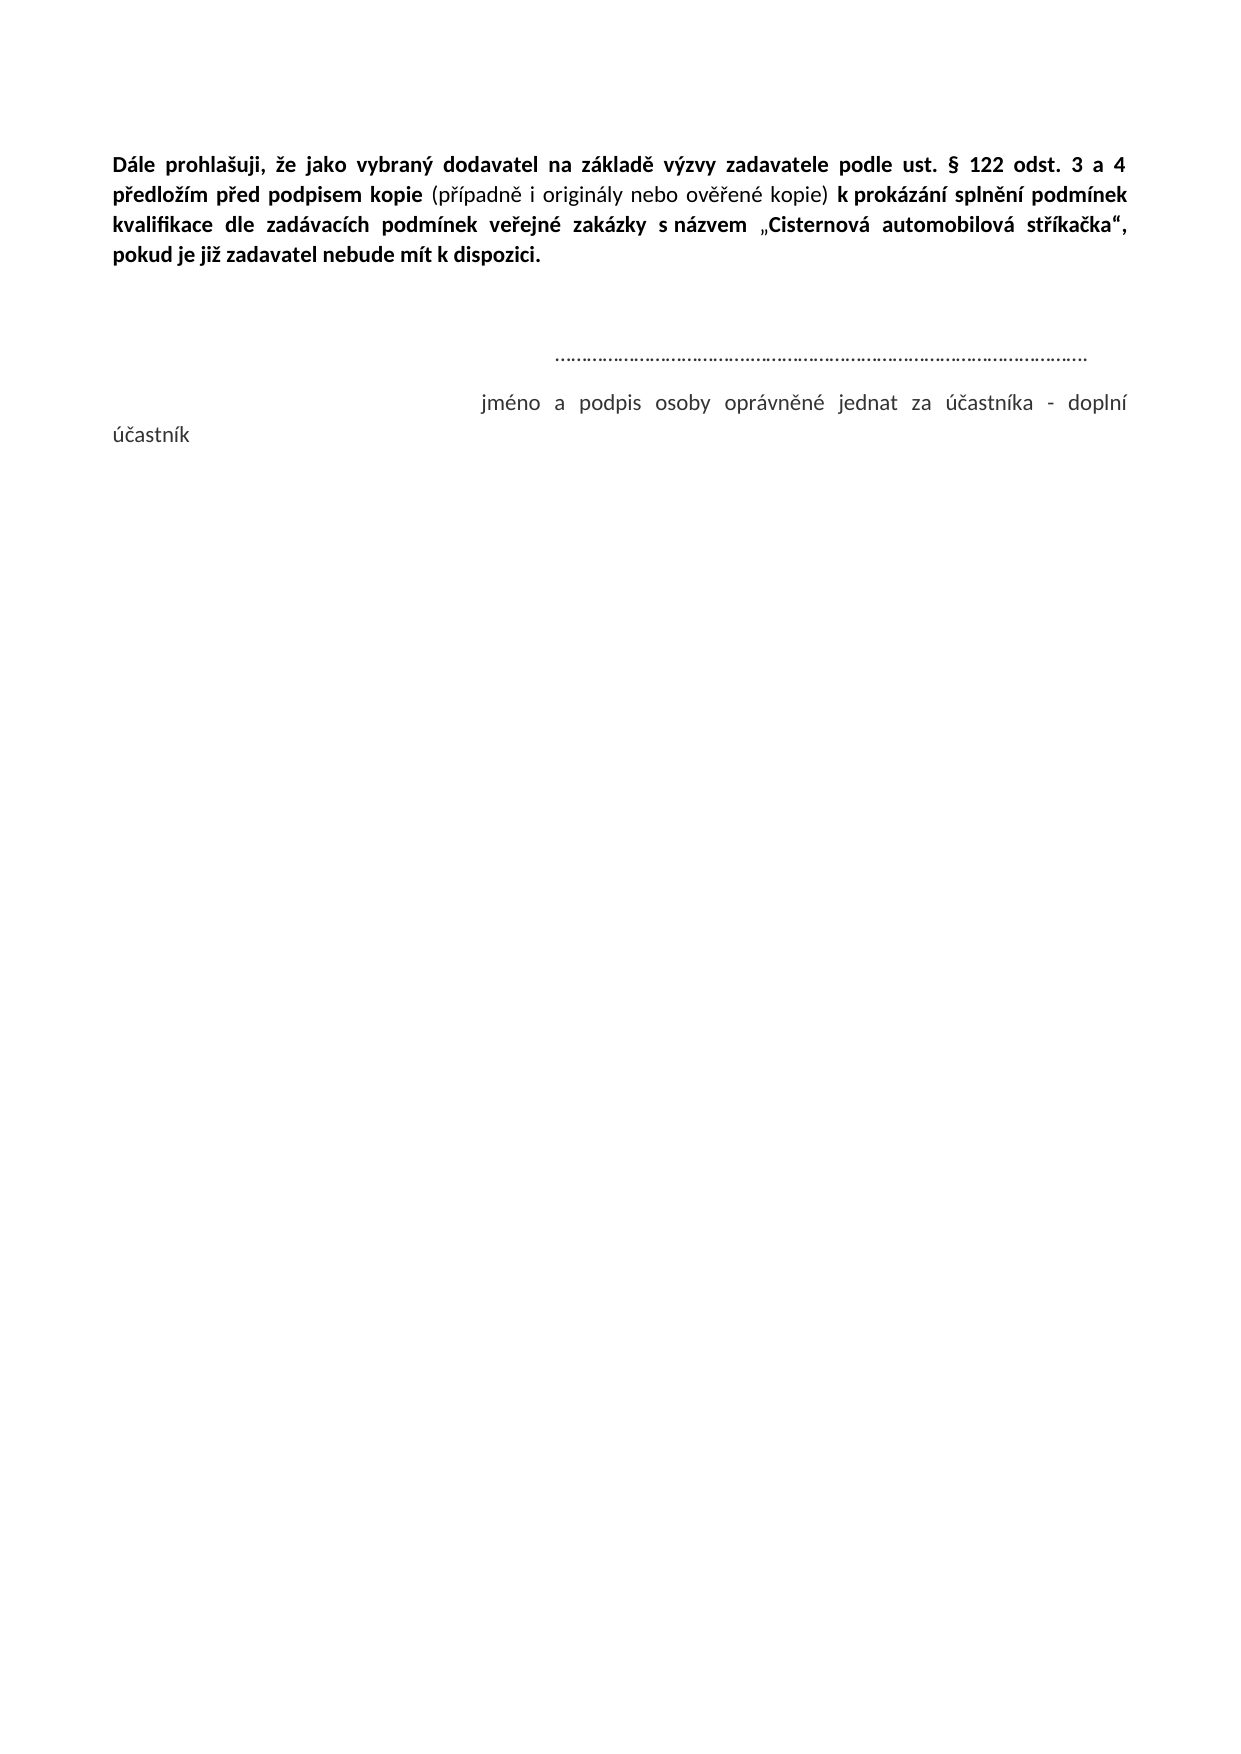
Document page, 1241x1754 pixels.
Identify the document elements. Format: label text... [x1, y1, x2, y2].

text ……………………………….………………………………………………………. [112, 339, 1128, 367]
text Dále prohlašuji, že jako vybraný dodavatel na základě výzvy zadavatele podle ust. § 122 odst. 3 a 4 předložím před podpisem kopie (případně i originály nebo ověřené kopie) k prokázání splnění podmínek kvalifikace dle zadávacích podmínek veřejné zakázky s názvem „Cisternová automobilová stříkačka“, pokud je již zadavatel nebude mít k dispozici. [112, 150, 1128, 269]
text jméno a podpis osoby oprávněné jednat za účastníka - doplní účastník [112, 388, 1128, 448]
